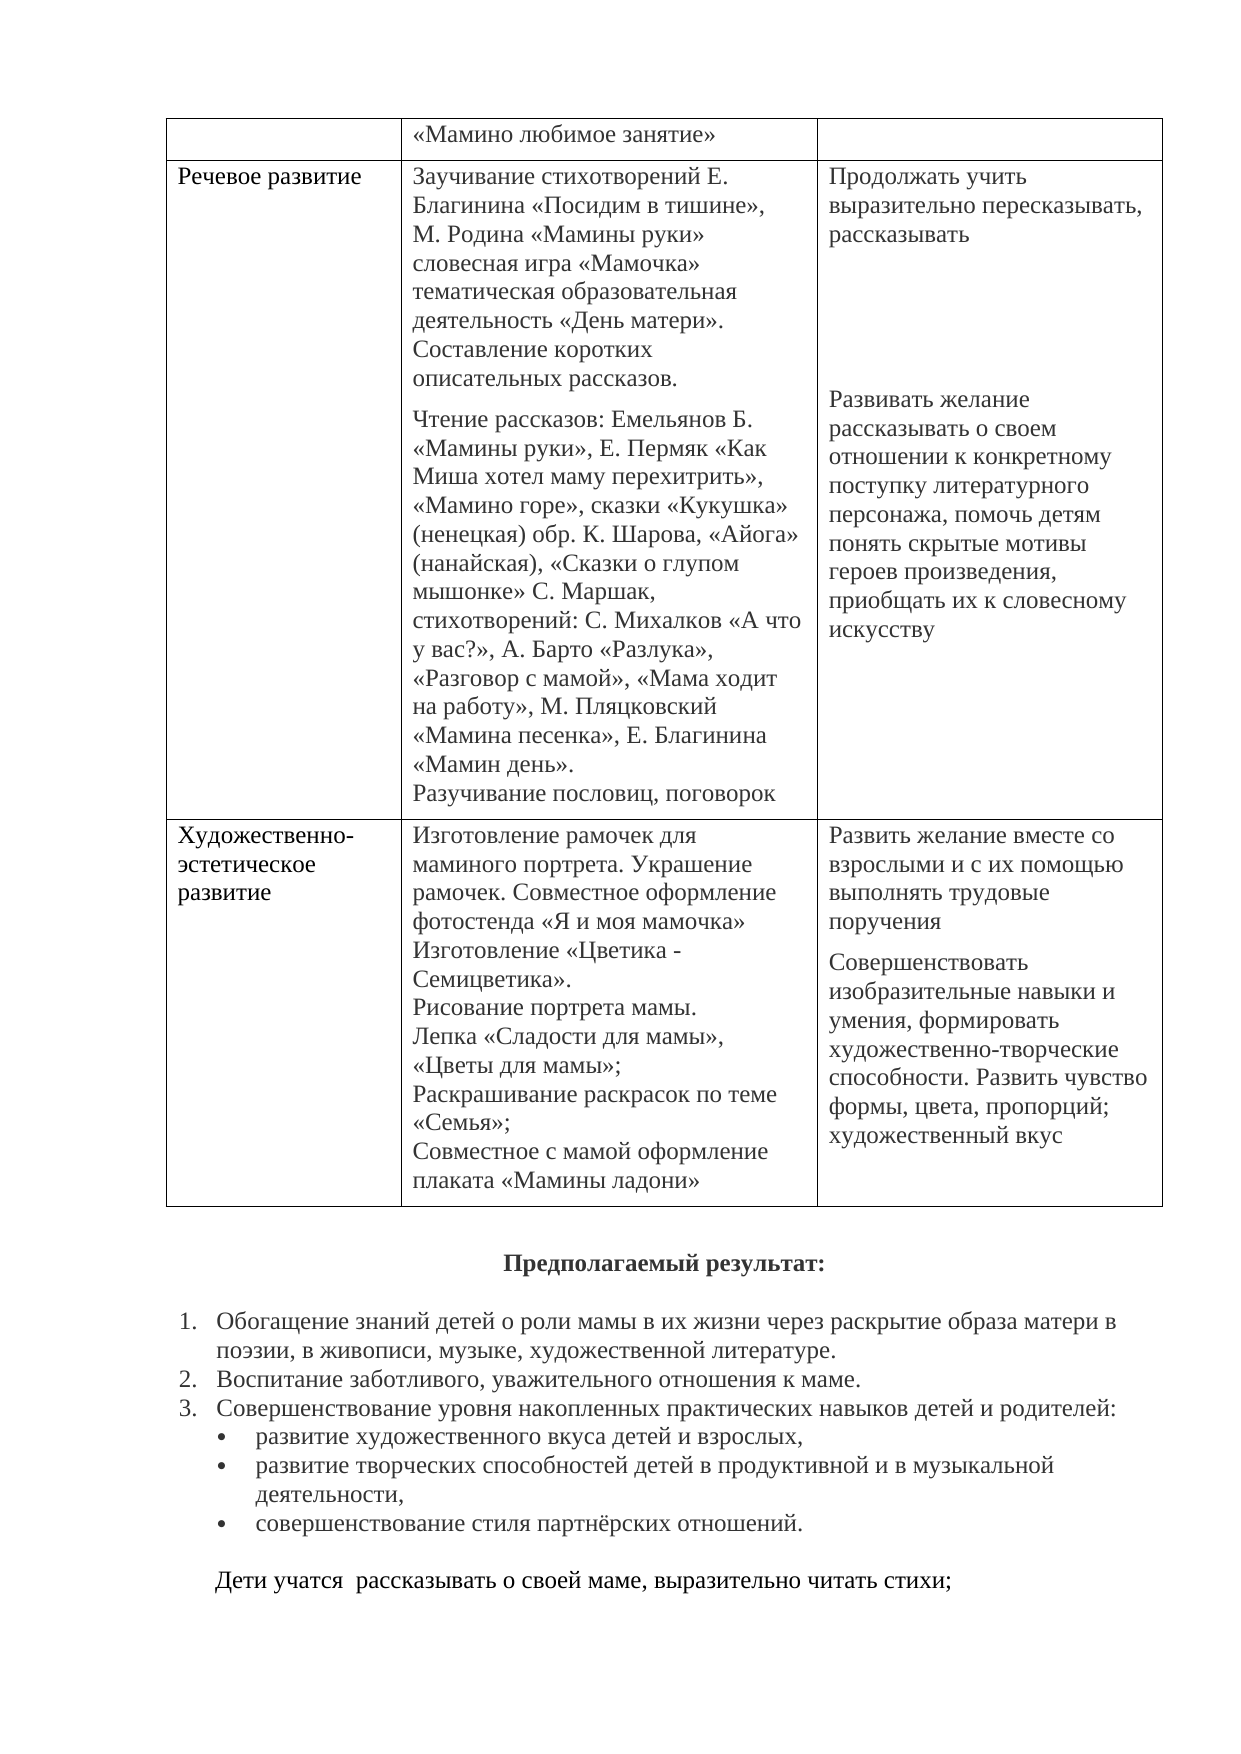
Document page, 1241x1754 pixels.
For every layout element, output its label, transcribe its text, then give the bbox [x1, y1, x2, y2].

list совершенствование стиля партнёрских отношений. [218, 1508, 1152, 1536]
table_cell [818, 119, 1162, 160]
list Обогащение знаний детей о роли мамы в их жизни через раскрытие образа матери в поэзии, в живописи, музыке, художественной литературе. [179, 1306, 1152, 1364]
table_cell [167, 119, 401, 160]
text Дети учатся рассказывать о своей маме, выразительно читать стихи; [215, 1566, 1152, 1594]
list развитие творческих способностей детей в продуктивной и в музыкальной деятельности, [218, 1450, 1152, 1508]
list Совершенствование уровня накопленных практических навыков детей и родителей: [179, 1393, 1152, 1421]
table_cell Художественно-эстетическое развитие [167, 820, 401, 1206]
text Предполагаемый результат: [177, 1248, 1152, 1277]
table_cell Продолжать учить выразительно пересказывать, рассказывать Развивать желание рассказывать о своем отношении к конкретному поступку литературного персонажа, помочь детям понять скрытые мотивы героев произведения, приобщать их к словесному искусству [818, 161, 1162, 819]
list развитие художественного вкуса детей и взрослых, [218, 1421, 1152, 1450]
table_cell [402, 119, 817, 160]
table_cell Заучивание стихотворений Е. Благинина «Посидим в тишине», М. Родина «Мамины руки» словесная игра «Мамочка» тематическая образовательная деятельность «День матери». Составление коротких описательных рассказов. Чтение рассказов: Емельянов Б. «Мамины руки», Е. Пермяк «Как Миша хотел маму перехитрить», «Мамино горе», сказки «Кукушка» (ненецкая) обр. К. Шарова, «Айога» (нанайская), «Сказки о глупом мышонке» С. Маршак, стихотворений: С. Михалков «А что у вас?», А. Барто «Разлука», «Разговор с мамой», «Мама ходит на работу», М. Пляцковский «Мамина песенка», Е. Благинина «Мамин день». Разучивание пословиц, поговорок [402, 161, 817, 819]
table_cell Изготовление рамочек для маминого портрета. Украшение рамочек. Совместное оформление фотостенда «Я и моя мамочка» Изготовление «Цветика - Семицветика». Рисование портрета мамы. Лепка «Сладости для мамы», «Цветы для мамы»; Раскрашивание раскрасок по теме «Семья»; Совместное с мамой оформление плаката «Мамины ладони» [402, 820, 817, 1206]
table_cell Развить желание вместе со взрослыми и с их помощью выполнять трудовые поручения Совершенствовать изобразительные навыки и умения, формировать художественно-творческие способности. Развить чувство формы, цвета, пропорций; художественный вкус [818, 820, 1162, 1206]
table_cell Речевое развитие [167, 161, 401, 819]
list Воспитание заботливого, уважительного отношения к маме. [179, 1364, 1152, 1393]
